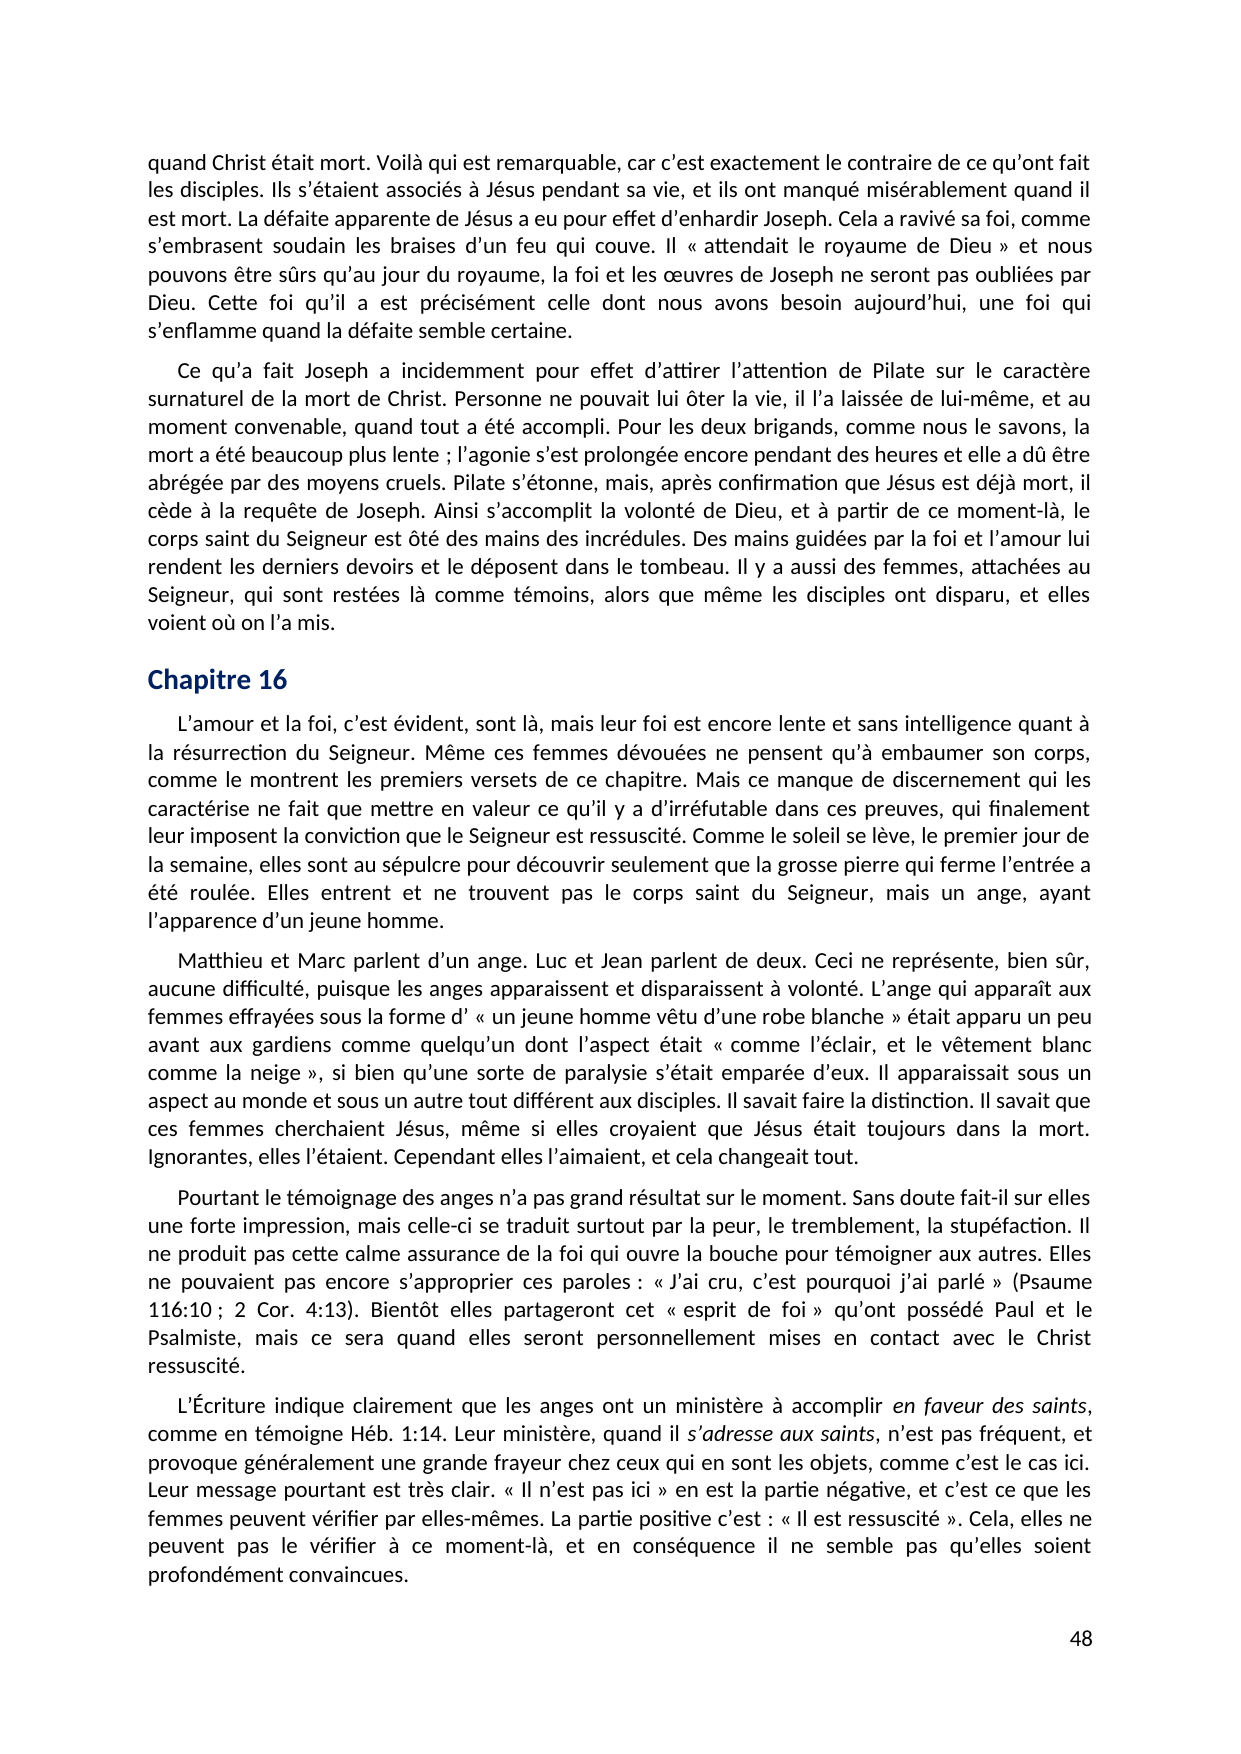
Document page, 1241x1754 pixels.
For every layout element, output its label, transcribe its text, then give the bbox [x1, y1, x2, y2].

text Ce qu’a fait Joseph a incidemment pour effet d’attirer l’attention de Pilate sur le caractère surnaturel de la mort de Christ. Personne ne pouvait lui ôter la vie, il l’a laissée de lui-même, et au moment convenable, quand tout a été accompli. Pour les deux brigands, comme nous le savons, la mort a été beaucoup plus lente ; l’agonie s’est prolongée encore pendant des heures et elle a dû être abrégée par des moyens cruels. Pilate s’étonne, mais, après confirmation que Jésus est déjà mort, il cède à la requête de Joseph. Ainsi s’accomplit la volonté de Dieu, et à partir de ce moment-là, le corps saint du Seigneur est ôté des mains des incrédules. Des mains guidées par la foi et l’amour lui rendent les derniers devoirs et le déposent dans le tombeau. Il y a aussi des femmes, attachées au Seigneur, qui sont restées là comme témoins, alors que même les disciples ont disparu, et elles voient où on l’a mis. [148, 356, 1093, 636]
text L’amour et la foi, c’est évident, sont là, mais leur foi est encore lente et sans intelligence quant à la résurrection du Seigneur. Même ces femmes dévouées ne pensent qu’à embaumer son corps, comme le montrent les premiers versets de ce chapitre. Mais ce manque de discernement qui les caractérise ne fait que mettre en valeur ce qu’il y a d’irréfutable dans ces preuves, qui finalement leur imposent la conviction que le Seigneur est ressuscité. Comme le soleil se lève, le premier jour de la semaine, elles sont au sépulcre pour découvrir seulement que la grosse pierre qui ferme l’entrée a été roulée. Elles entrent et ne trouvent pas le corps saint du Seigneur, mais un ange, ayant l’apparence d’un jeune homme. [148, 709, 1093, 934]
text L’Écriture indique clairement que les anges ont un ministère à accomplir en faveur des saints, comme en témoigne Héb. 1:14. Leur ministère, quand il s’adresse aux saints, n’est pas fréquent, et provoque généralement une grande frayeur chez ceux qui en sont les objets, comme c’est le cas ici. Leur message pourtant est très clair. « Il n’est pas ici » en est la partie négative, et c’est ce que les femmes peuvent vérifier par elles-mêmes. La partie positive c’est : « Il est ressuscité ». Cela, elles ne peuvent pas le vérifier à ce moment-là, et en conséquence il ne semble pas qu’elles soient profondément convaincues. [148, 1392, 1093, 1588]
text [148, 148, 1093, 344]
text Matthieu et Marc parlent d’un ange. Luc et Jean parlent de deux. Ceci ne représente, bien sûr, aucune difficulté, puisque les anges apparaissent et disparaissent à volonté. L’ange qui apparaît aux femmes effrayées sous la forme d’ « un jeune homme vêtu d’une robe blanche » était apparu un peu avant aux gardiens comme quelqu’un dont l’aspect était « comme l’éclair, et le vêtement blanc comme la neige », si bien qu’une sorte de paralysie s’était emparée d’eux. Il apparaissait sous un aspect au monde et sous un autre tout différent aux disciples. Il savait faire la distinction. Il savait que ces femmes cherchaient Jésus, même si elles croyaient que Jésus était toujours dans la mort. Ignorantes, elles l’étaient. Cependant elles l’aimaient, et cela changeait tout. [148, 946, 1093, 1170]
subtitle Chapitre 16 [148, 661, 1093, 697]
text Pourtant le témoignage des anges n’a pas grand résultat sur le moment. Sans doute fait-il sur elles une forte impression, mais celle-ci se traduit surtout par la peur, le tremblement, la stupéfaction. Il ne produit pas cette calme assurance de la foi qui ouvre la bouche pour témoigner aux autres. Elles ne pouvaient pas encore s’approprier ces paroles : « J’ai cru, c’est pourquoi j’ai parlé » (Psaume 116:10 ; 2 Cor. 4:13). Bientôt elles partageront cet « esprit de foi » qu’ont possédé Paul et le Psalmiste, mais ce sera quand elles seront personnellement mises en contact avec le Christ ressuscité. [148, 1183, 1093, 1379]
